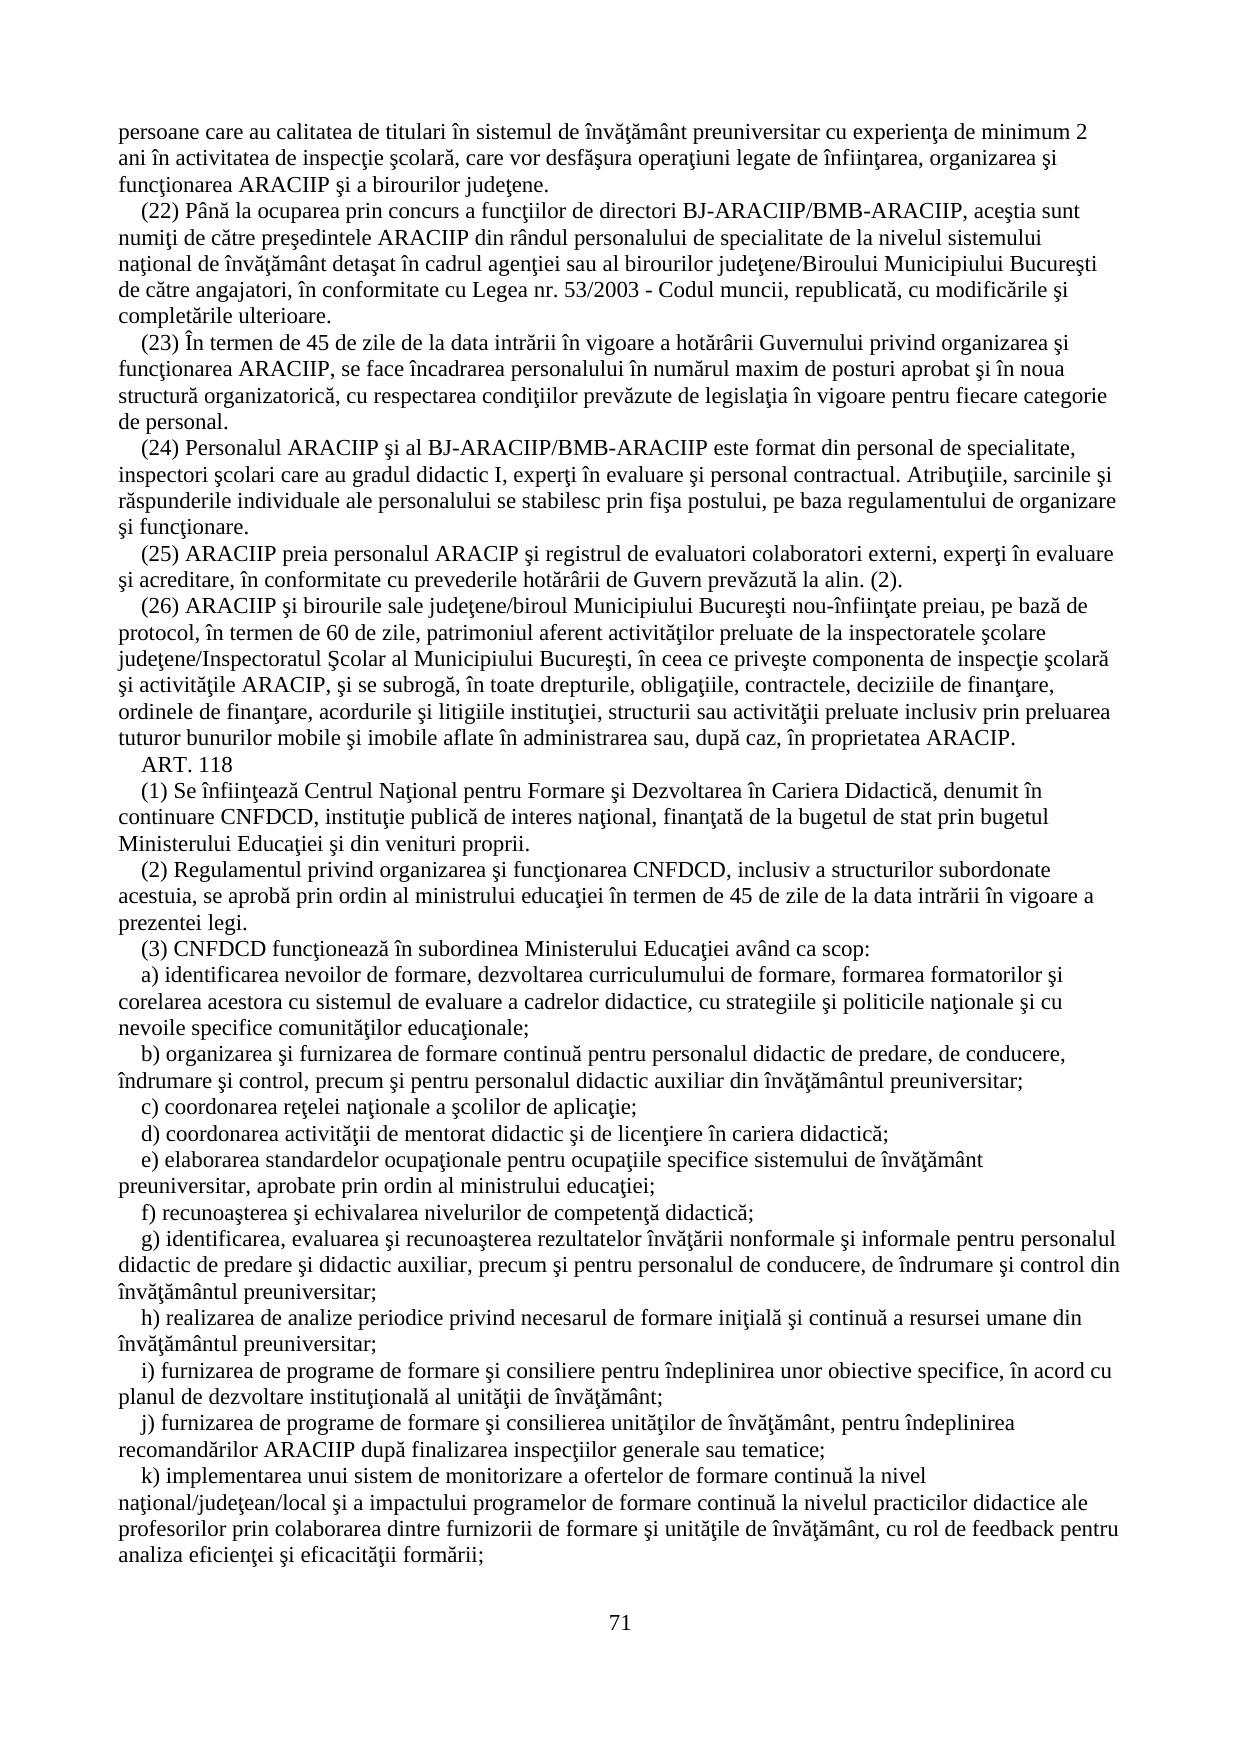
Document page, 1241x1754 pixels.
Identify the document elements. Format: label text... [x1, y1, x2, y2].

text f) recunoaşterea şi echivalarea nivelurilor de competenţă didactică; [118, 1199, 1122, 1225]
text k) implementarea unui sistem de monitorizare a ofertelor de formare continuă la nivel naţional/judeţean/local şi a impactului programelor de formare continuă la nivelul practicilor didactice ale profesorilor prin colaborarea dintre furnizorii de formare şi unităţile de învăţământ, cu rol de feedback pentru analiza eficienţei şi eficacităţii formării; [118, 1462, 1122, 1568]
text a) identificarea nevoilor de formare, dezvoltarea curriculumului de formare, formarea formatorilor şi corelarea acestora cu sistemul de evaluare a cadrelor didactice, cu strategiile şi politicile naţionale şi cu nevoile specifice comunităţilor educaţionale; [118, 961, 1122, 1041]
text ART. 118 [118, 751, 1122, 777]
text (23) În termen de 45 de zile de la data intrării în vigoare a hotărârii Guvernului privind organizarea şi funcţionarea ARACIIP, se face încadrarea personalului în numărul maxim de posturi aprobat şi în noua structură organizatorică, cu respectarea condiţiilor prevăzute de legislaţia în vigoare pentru fiecare categorie de personal. [118, 329, 1122, 434]
text (22) Până la ocuparea prin concurs a funcţiilor de directori BJ-ARACIIP/BMB-ARACIIP, aceştia sunt numiţi de către preşedintele ARACIIP din rândul personalului de specialitate de la nivelul sistemului naţional de învăţământ detaşat în cadrul agenţiei sau al birourilor judeţene/Biroului Municipiului Bucureşti de către angajatori, în conformitate cu Legea nr. 53/2003 - Codul muncii, republicată, cu modificările şi completările ulterioare. [118, 197, 1122, 329]
text (24) Personalul ARACIIP şi al BJ-ARACIIP/BMB-ARACIIP este format din personal de specialitate, inspectori şcolari care au gradul didactic I, experţi în evaluare şi personal contractual. Atribuţiile, sarcinile şi răspunderile individuale ale personalului se stabilesc prin fişa postului, pe baza regulamentului de organizare şi funcţionare. [118, 434, 1122, 540]
text (26) ARACIIP şi birourile sale judeţene/biroul Municipiului Bucureşti nou-înfiinţate preiau, pe bază de protocol, în termen de 60 de zile, patrimoniul aferent activităţilor preluate de la inspectoratele şcolare judeţene/Inspectoratul Şcolar al Municipiului Bucureşti, în ceea ce priveşte componenta de inspecţie şcolară şi activităţile ARACIP, şi se subrogă, în toate drepturile, obligaţiile, contractele, deciziile de finanţare, ordinele de finanţare, acordurile şi litigiile instituţiei, structurii sau activităţii preluate inclusiv prin preluarea tuturor bunurilor mobile şi imobile aflate în administrarea sau, după caz, în proprietatea ARACIP. [118, 592, 1122, 751]
text (3) CNFDCD funcţionează în subordinea Ministerului Educaţiei având ca scop: [118, 935, 1122, 961]
text b) organizarea şi furnizarea de formare continuă pentru personalul didactic de predare, de conducere, îndrumare şi control, precum şi pentru personalul didactic auxiliar din învăţământul preuniversitar; [118, 1041, 1122, 1093]
text i) furnizarea de programe de formare şi consiliere pentru îndeplinirea unor obiective specifice, în acord cu planul de dezvoltare instituţională al unităţii de învăţământ; [118, 1357, 1122, 1409]
text e) elaborarea standardelor ocupaţionale pentru ocupaţiile specifice sistemului de învăţământ preuniversitar, aprobate prin ordin al ministrului educaţiei; [118, 1146, 1122, 1199]
text j) furnizarea de programe de formare şi consilierea unităţilor de învăţământ, pentru îndeplinirea recomandărilor ARACIIP după finalizarea inspecţiilor generale sau tematice; [118, 1409, 1122, 1462]
text (25) ARACIIP preia personalul ARACIP şi registrul de evaluatori colaboratori externi, experţi în evaluare şi acreditare, în conformitate cu prevederile hotărârii de Guvern prevăzută la alin. (2). [118, 540, 1122, 592]
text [118, 118, 1122, 197]
text (1) Se înfiinţează Centrul Naţional pentru Formare şi Dezvoltarea în Cariera Didactică, denumit în continuare CNFDCD, instituţie publică de interes naţional, finanţată de la bugetul de stat prin bugetul Ministerului Educaţiei şi din venituri proprii. [118, 777, 1122, 856]
text (2) Regulamentul privind organizarea şi funcţionarea CNFDCD, inclusiv a structurilor subordonate acestuia, se aprobă prin ordin al ministrului educaţiei în termen de 45 de zile de la data intrării în vigoare a prezentei legi. [118, 856, 1122, 935]
text g) identificarea, evaluarea şi recunoaşterea rezultatelor învăţării nonformale şi informale pentru personalul didactic de predare şi didactic auxiliar, precum şi pentru personalul de conducere, de îndrumare şi control din învăţământul preuniversitar; [118, 1225, 1122, 1304]
text d) coordonarea activităţii de mentorat didactic şi de licenţiere în cariera didactică; [118, 1119, 1122, 1146]
text c) coordonarea reţelei naţionale a şcolilor de aplicaţie; [118, 1093, 1122, 1119]
text h) realizarea de analize periodice privind necesarul de formare iniţială şi continuă a resursei umane din învăţământul preuniversitar; [118, 1304, 1122, 1357]
